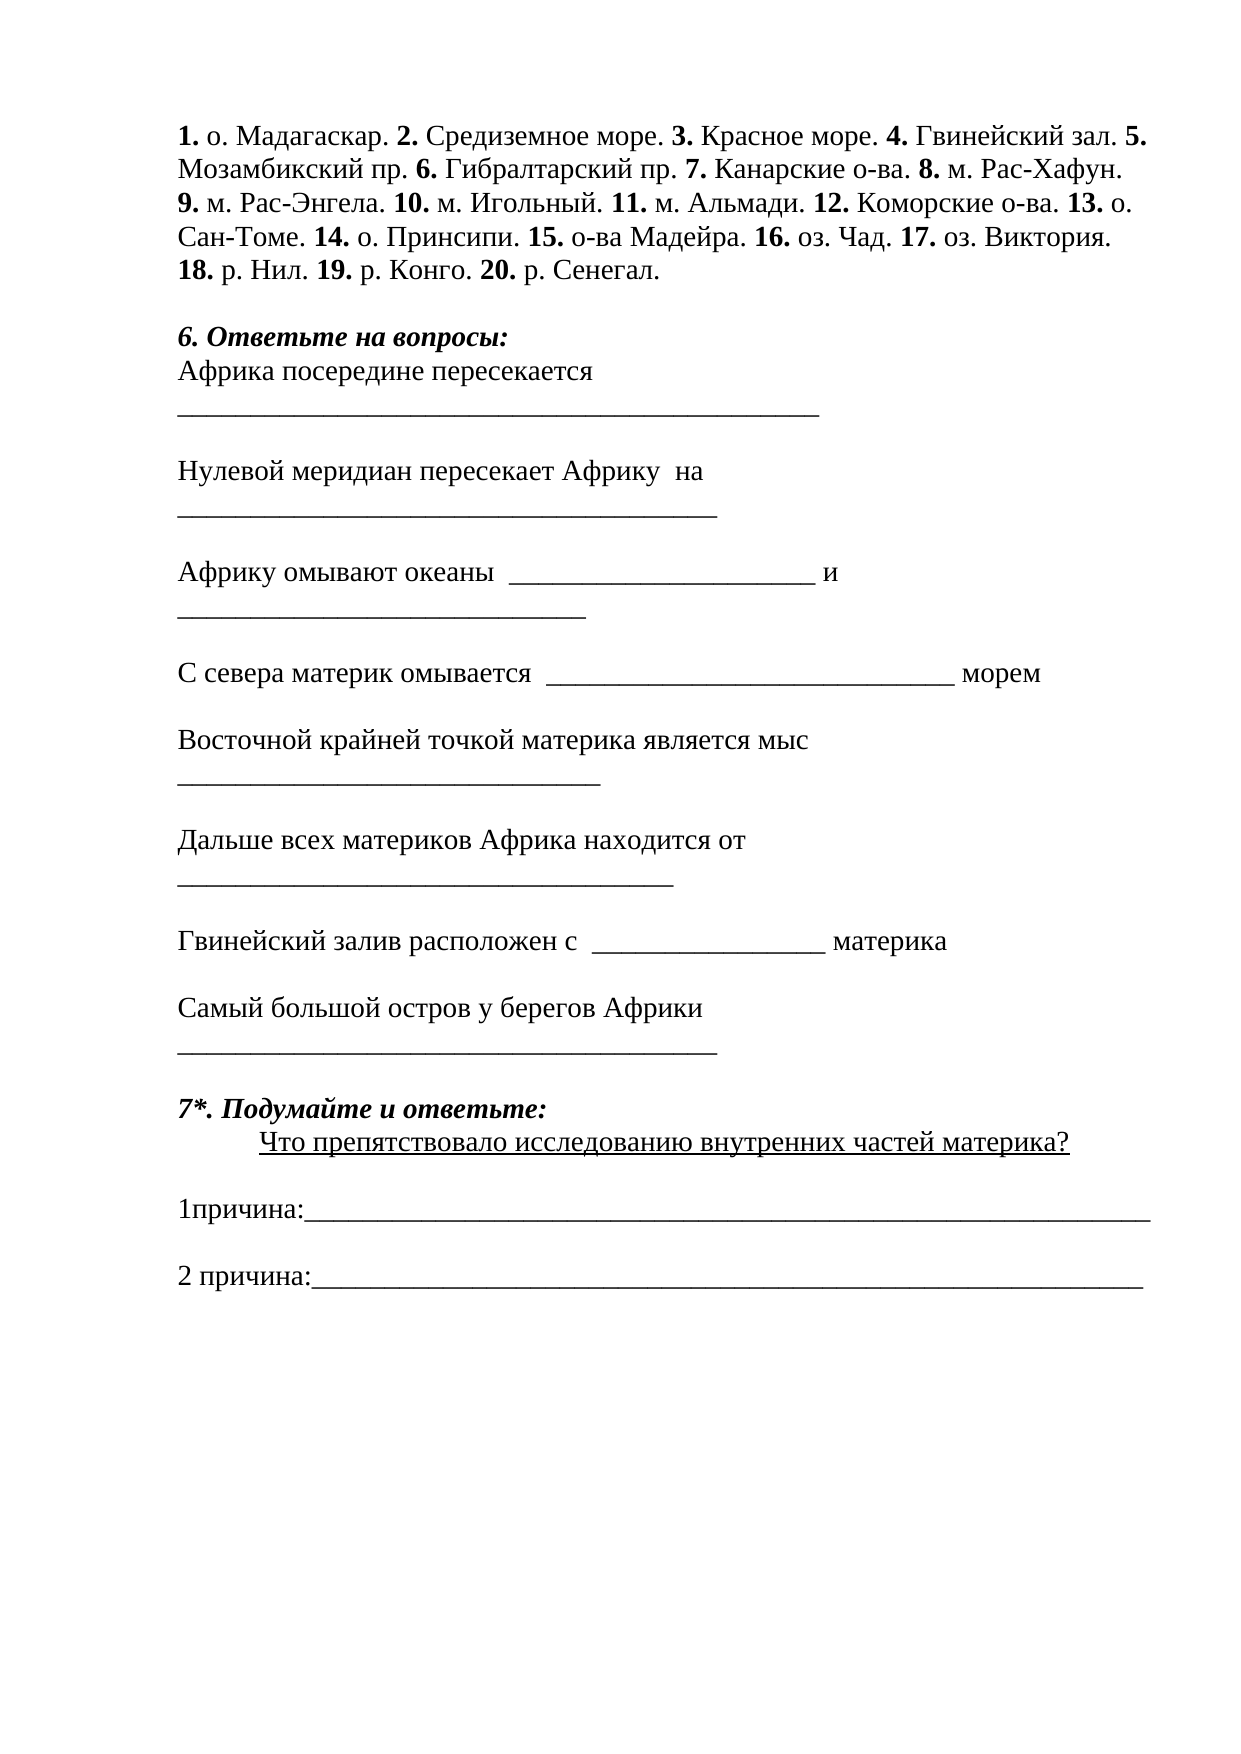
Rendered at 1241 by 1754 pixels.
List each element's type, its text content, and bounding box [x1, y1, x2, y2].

text Самый большой остров у берегов Африки _____________________________________ [177, 990, 1152, 1057]
text 2 причина:_________________________________________________________ [177, 1258, 1152, 1292]
text Африка посередине пересекается ____________________________________________ [177, 353, 1152, 420]
text Нулевой меридиан пересекает Африку на _____________________________________ [177, 453, 1152, 521]
text Гвинейский залив расположен с ________________ материка [177, 923, 1152, 957]
text 1. о. Мадагаскар. 2. Средиземное море. 3. Красное море. 4. Гвинейский зал. 5. Мозамбикский пр. 6. Гибралтарский пр. 7. Канарские о-ва. 8. м. Рас-Хафун. 9. м. Рас-Энгела. 10. м. Игольный. 11. м. Альмади. 12. Коморские о-ва. 13. о. Сан-Томе. 14. о. Принсипи. 15. о-ва Мадейра. 16. оз. Чад. 17. оз. Виктория. 18. р. Нил. 19. р. Конго. 20. р. Сенегал. [177, 118, 1152, 286]
text Восточной крайней точкой материка является мыс _____________________________ [177, 722, 1152, 789]
text 1причина:__________________________________________________________ [177, 1191, 1152, 1225]
text С севера материк омывается ____________________________ морем [177, 655, 1152, 688]
text Что препятствовало исследованию внутренних частей материка? [177, 1124, 1152, 1158]
text 7*. Подумайте и ответьте: [177, 1091, 1152, 1124]
text 6. Ответьте на вопросы: [177, 319, 1152, 353]
text Африку омывают океаны _____________________ и ____________________________ [177, 554, 1152, 621]
text Дальше всех материков Африка находится от __________________________________ [177, 822, 1152, 889]
